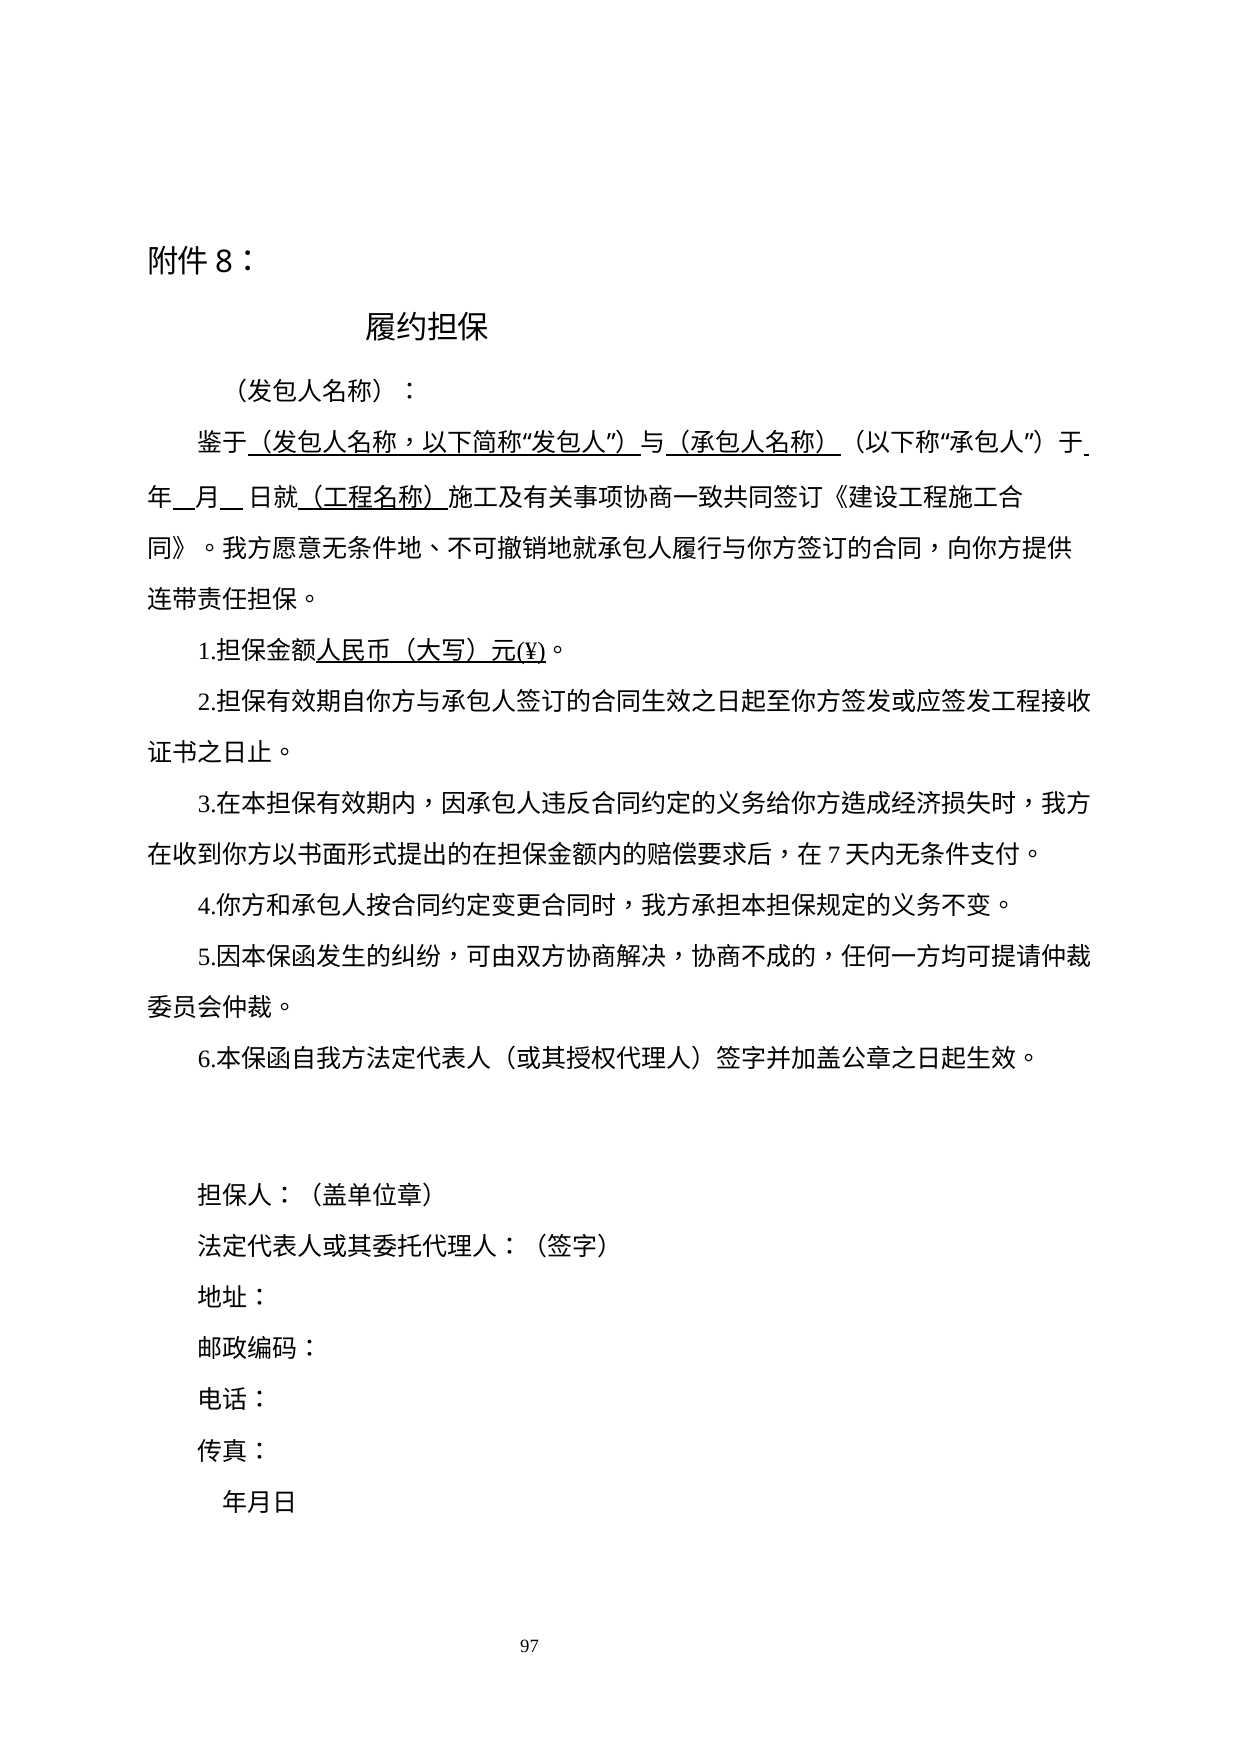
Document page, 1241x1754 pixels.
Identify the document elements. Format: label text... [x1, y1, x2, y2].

text （发包人名称）： [148, 374, 1093, 408]
text 电话： [148, 1382, 1093, 1416]
text 年月日 [148, 1484, 1093, 1518]
text 担保人：（盖单位章） [148, 1178, 1093, 1212]
text 6.本保函自我方法定代表人（或其授权代理人）签字并加盖公章之日起生效。 [148, 1041, 1093, 1075]
text 5.因本保函发生的纠纷，可由双方协商解决，协商不成的，任何一方均可提请仲裁委员会仲裁。 [148, 938, 1093, 1024]
text 4.你方和承包人按合同约定变更合同时，我方承担本担保规定的义务不变。 [148, 887, 1093, 922]
text 邮政编码： [148, 1331, 1093, 1365]
text 地址： [148, 1280, 1093, 1314]
text 法定代表人或其委托代理人：（签字） [148, 1229, 1093, 1263]
text 3.在本担保有效期内，因承包人违反合同约定的义务给你方造成经济损失时，我方在收到你方以书面形式提出的在担保金额内的赔偿要求后，在7天内无条件支付。 [148, 785, 1093, 871]
text 履约担保 [148, 305, 707, 347]
text 1.担保金额人民币（大写）元(¥)。 [148, 632, 1093, 666]
text 附件8： [148, 241, 1093, 280]
text 传真： [148, 1433, 1093, 1467]
text 2.担保有效期自你方与承包人签订的合同生效之日起至你方签发或应签发工程接收证书之日止。 [148, 683, 1093, 768]
text 鉴于（发包人名称，以下简称“发包人”）与（承包人名称）（以下称“承包人”）于 年 月 日就（工程名称）施工及有关事项协商一致共同签订《建设工程施工合同》。我方愿意无条件地、不可撤销地就承包人履行与你方签订的合同，向你方提供连带责任担保。 [148, 425, 1093, 615]
